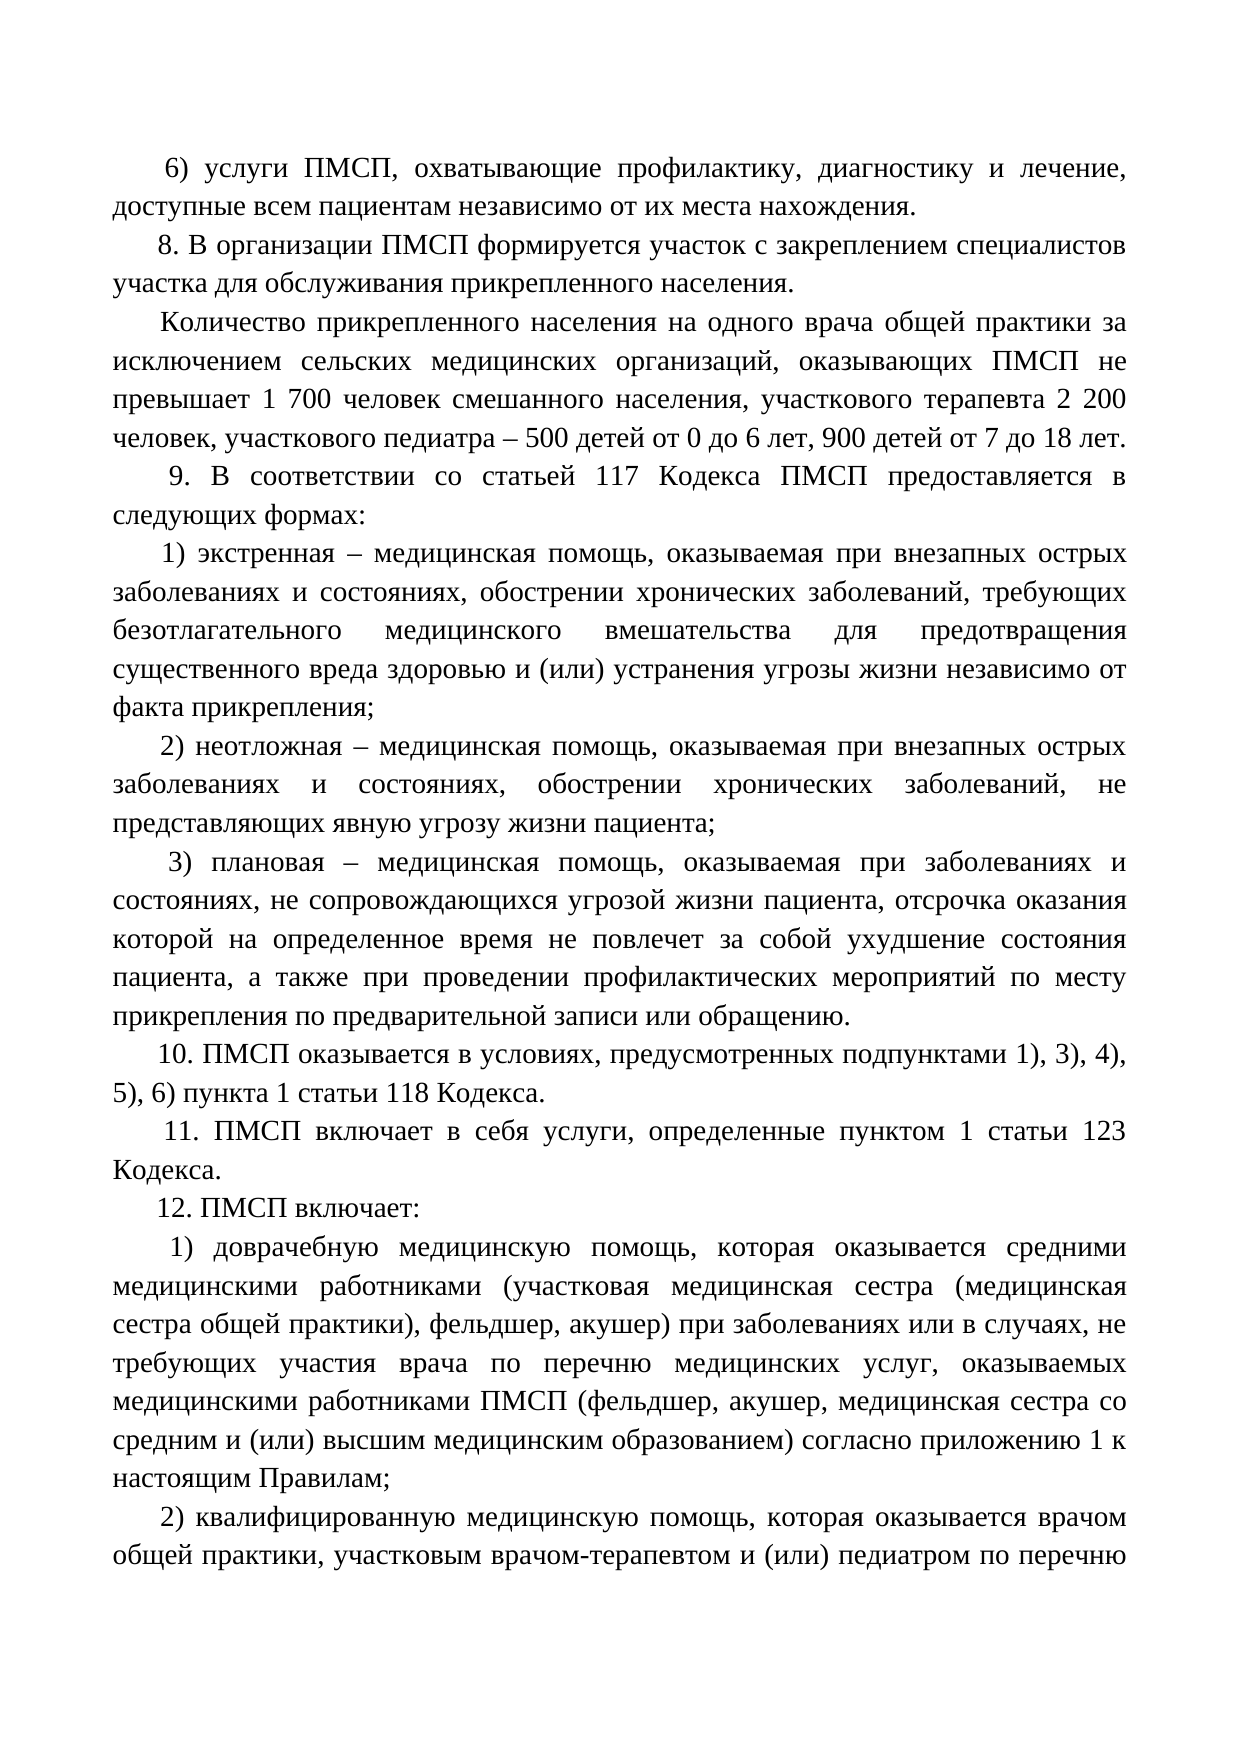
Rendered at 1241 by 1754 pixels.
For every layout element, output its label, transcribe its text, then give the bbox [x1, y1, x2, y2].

text 12. ПМСП включает: [112, 1191, 1128, 1224]
text 6) услуги ПМСП, охватывающие профилактику, диагностику и лечение, доступные всем пациентам независимо от их места нахождения. [112, 150, 1128, 222]
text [112, 1499, 1128, 1571]
text 11. ПМСП включает в себя услуги, определенные пунктом 1 статьи 123 Кодекса. [112, 1113, 1128, 1186]
text 9. В соответствии со статьей 117 Кодекса ПМСП предоставляется в следующих формах: [112, 458, 1128, 530]
text 8. В организации ПМСП формируется участок с закреплением специалистов участка для обслуживания прикрепленного населения. [112, 227, 1128, 299]
text 1) экстренная – медицинская помощь, оказываемая при внезапных острых заболеваниях и состояниях, обострении хронических заболеваний, требующих безотлагательного медицинского вмешательства для предотвращения существенного вреда здоровью и (или) устранения угрозы жизни независимо от факта прикрепления; [112, 535, 1128, 723]
text 3) плановая – медицинская помощь, оказываемая при заболеваниях и состояниях, не сопровождающихся угрозой жизни пациента, отсрочка оказания которой на определенное время не повлечет за собой ухудшение состояния пациента, а также при проведении профилактических мероприятий по месту прикрепления по предварительной записи или обращению. [112, 844, 1128, 1031]
text 2) неотложная – медицинская помощь, оказываемая при внезапных острых заболеваниях и состояниях, обострении хронических заболеваний, не представляющих явную угрозу жизни пациента; [112, 728, 1128, 839]
text 1) доврачебную медицинскую помощь, которая оказывается средними медицинскими работниками (участковая медицинская сестра (медицинская сестра общей практики), фельдшер, акушер) при заболеваниях или в случаях, не требующих участия врача по перечню медицинских услуг, оказываемых медицинскими работниками ПМСП (фельдшер, акушер, медицинская сестра со средним и (или) высшим медицинским образованием) согласно приложению 1 к настоящим Правилам; [112, 1229, 1128, 1494]
text 10. ПМСП оказывается в условиях, предусмотренных подпунктами 1), 3), 4), 5), 6) пункта 1 статьи 118 Кодекса. [112, 1036, 1128, 1108]
text Количество прикрепленного населения на одного врача общей практики за исключением сельских медицинских организаций, оказывающих ПМСП не превышает 1 700 человек смешанного населения, участкового терапевта 2 200 человек, участкового педиатра – 500 детей от 0 до 6 лет, 900 детей от 7 до 18 лет. [112, 304, 1128, 453]
